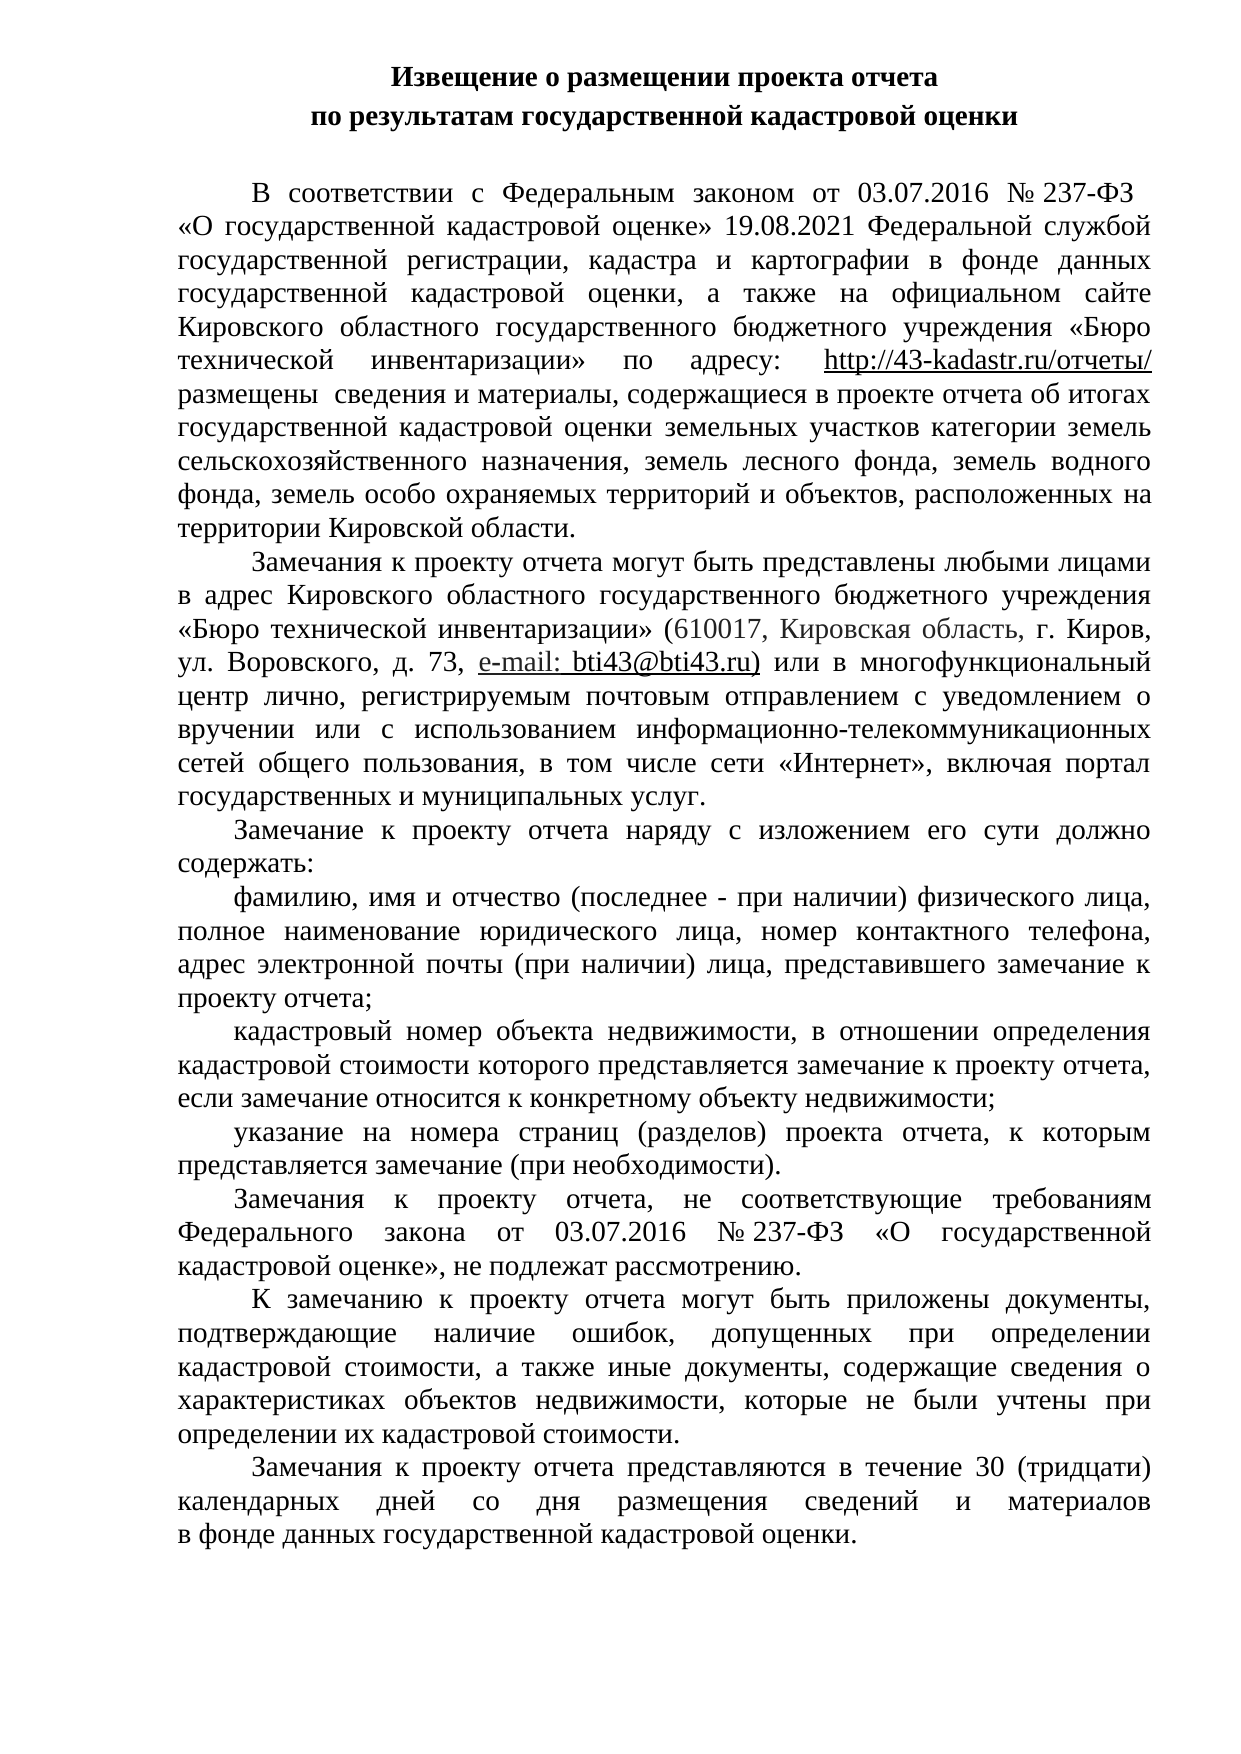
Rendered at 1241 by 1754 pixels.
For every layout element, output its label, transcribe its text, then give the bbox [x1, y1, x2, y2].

text по результатам государственной кадастровой оценки [177, 98, 1152, 131]
text Замечание к проекту отчета наряду с изложением его сути должно содержать: [177, 812, 1152, 879]
text К замечанию к проекту отчета могут быть приложены документы, подтверждающие наличие ошибок, допущенных при определении кадастровой стоимости, а также иные документы, содержащие сведения о характеристиках объектов недвижимости, которые не были учтены при определении их кадастровой стоимости. [177, 1282, 1152, 1449]
text Замечания к проекту отчета представляются в течение 30 (тридцати) календарных дней со дня размещения сведений и материалов в фонде данных государственной кадастровой оценки. [177, 1449, 1152, 1550]
text В соответствии с Федеральным законом от 03.07.2016 № 237-ФЗ «О государственной кадастровой оценке» 19.08.2021 Федеральной службой государственной регистрации, кадастра и картографии в фонде данных государственной кадастровой оценки, а также на официальном сайте Кировского областного государственного бюджетного учреждения «Бюро технической инвентаризации» по адресу: http://43-kadastr.ru/отчеты/ размещены сведения и материалы, содержащиеся в проекте отчета об итогах государственной кадастровой оценки земельных участков категории земель сельскохозяйственного назначения, земель лесного фонда, земель водного фонда, земель особо охраняемых территорий и объектов, расположенных на территории Кировской области. [177, 175, 1152, 544]
text Замечания к проекту отчета могут быть представлены любыми лицами в адрес Кировского областного государственного бюджетного учреждения «Бюро технической инвентаризации» (610017, Кировская область, г. Киров, ул. Воровского, д. 73, е-mail: bti43@bti43.ru) или в многофункциональный центр лично, регистрируемым почтовым отправлением с уведомлением о вручении или с использованием информационно-телекоммуникационных сетей общего пользования, в том числе сети «Интернет», включая портал государственных и муниципальных услуг. [177, 544, 1152, 812]
text Замечания к проекту отчета, не соответствующие требованиям Федерального закона от 03.07.2016 № 237-ФЗ «О государственной кадастровой оценке», не подлежат рассмотрению. [177, 1181, 1152, 1282]
text фамилию, имя и отчество (последнее - при наличии) физического лица, полное наименование юридического лица, номер контактного телефона, адрес электронной почты (при наличии) лица, представившего замечание к проекту отчета; [177, 879, 1152, 1013]
text Извещение о размещении проекта отчета [177, 59, 1152, 93]
text кадастровый номер объекта недвижимости, в отношении определения кадастровой стоимости которого представляется замечание к проекту отчета, если замечание относится к конкретному объекту недвижимости; [177, 1013, 1152, 1114]
text указание на номера страниц (разделов) проекта отчета, к которым представляется замечание (при необходимости). [177, 1114, 1152, 1181]
